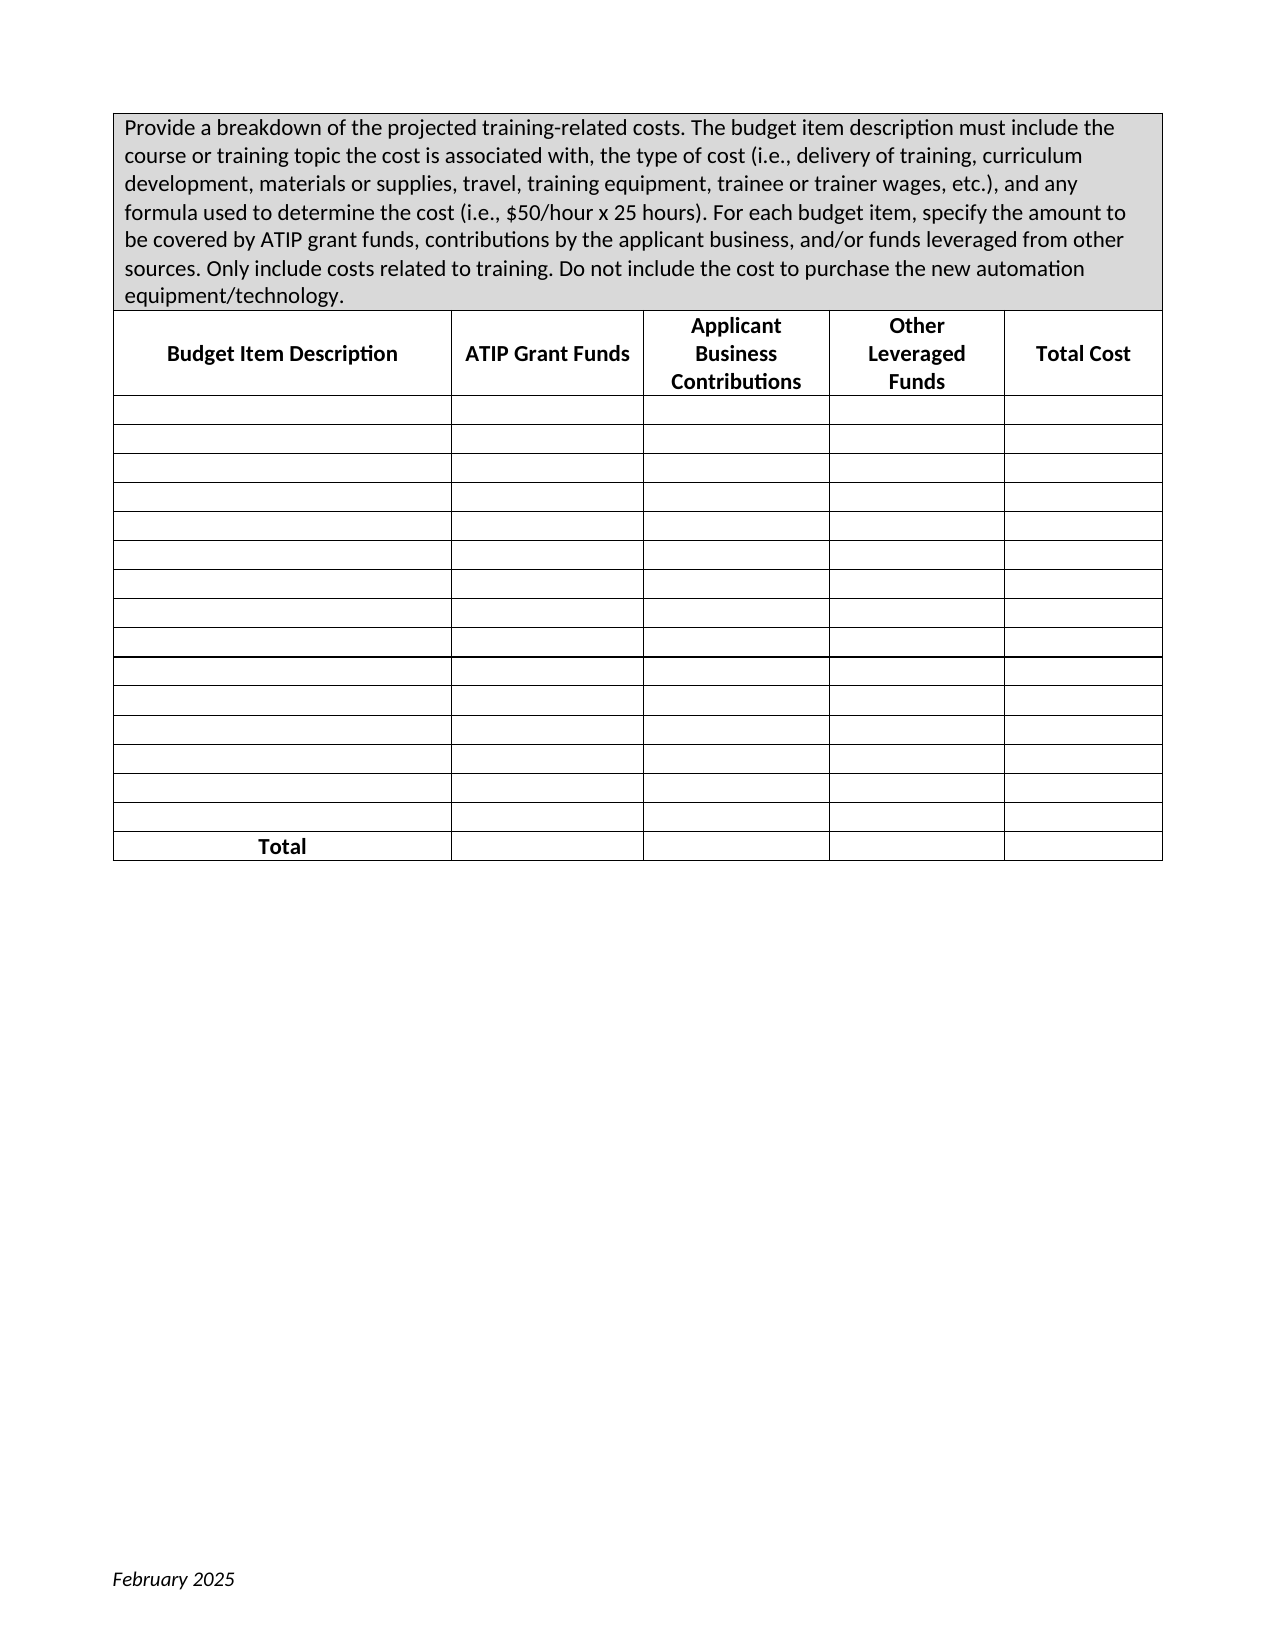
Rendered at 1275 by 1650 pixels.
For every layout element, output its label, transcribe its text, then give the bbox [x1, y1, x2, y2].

table_cell [1005, 512, 1162, 540]
table_cell Other Leveraged Funds [830, 311, 1004, 395]
table_cell [644, 599, 829, 627]
table_cell [1005, 425, 1162, 453]
table_cell [452, 628, 643, 656]
table_cell [452, 658, 643, 685]
table_cell [1005, 570, 1162, 598]
table_cell [1005, 628, 1162, 656]
table_cell [114, 570, 451, 598]
table_cell [452, 454, 643, 482]
table_cell Total [114, 832, 451, 860]
table_cell [644, 745, 829, 773]
table_cell Budget Item Description [114, 311, 451, 395]
table_cell [1005, 599, 1162, 627]
table_cell [644, 483, 829, 511]
table_cell [830, 628, 1004, 656]
table_cell [1005, 658, 1162, 685]
table_cell [1005, 803, 1162, 831]
table_cell [1005, 716, 1162, 743]
table_cell [830, 832, 1004, 860]
table_cell [452, 716, 643, 743]
table_cell [452, 570, 643, 598]
table_cell [644, 716, 829, 743]
table_cell [644, 454, 829, 482]
table_cell Total Cost [1005, 311, 1162, 395]
table_cell [452, 541, 643, 569]
table_cell [830, 454, 1004, 482]
table_cell [830, 483, 1004, 511]
table_cell [1005, 745, 1162, 773]
table_cell [452, 832, 643, 860]
table_cell [830, 745, 1004, 773]
table_cell [114, 803, 451, 831]
table_cell [644, 686, 829, 714]
table_cell [114, 599, 451, 627]
table_cell [644, 512, 829, 540]
table_cell Applicant Business Contributions [644, 311, 829, 395]
table_cell [644, 570, 829, 598]
table_cell [1005, 832, 1162, 860]
table_cell [1005, 774, 1162, 802]
table_cell [1005, 454, 1162, 482]
table_cell [452, 774, 643, 802]
table_cell [1005, 686, 1162, 714]
table_cell [1005, 483, 1162, 511]
table_cell [452, 686, 643, 714]
table_cell [644, 541, 829, 569]
table_cell [644, 803, 829, 831]
table_cell [644, 832, 829, 860]
table_cell [644, 628, 829, 656]
table_cell [644, 396, 829, 424]
table_cell [830, 658, 1004, 685]
table_cell [830, 512, 1004, 540]
table_cell [452, 425, 643, 453]
table_cell [830, 774, 1004, 802]
table_cell [644, 774, 829, 802]
table_cell [452, 483, 643, 511]
table_cell [452, 512, 643, 540]
table_cell [1005, 396, 1162, 424]
table_cell [114, 396, 451, 424]
table_cell ATIP Grant Funds [452, 311, 643, 395]
table_cell [644, 658, 829, 685]
table_cell [114, 686, 451, 714]
table_cell [114, 628, 451, 656]
table_cell [830, 425, 1004, 453]
table_cell [114, 658, 451, 685]
table_cell [114, 745, 451, 773]
table_cell [452, 803, 643, 831]
table_cell [830, 541, 1004, 569]
table_cell [114, 512, 451, 540]
table_cell [114, 774, 451, 802]
table_cell [452, 599, 643, 627]
table_cell [830, 686, 1004, 714]
table_cell [114, 454, 451, 482]
table_cell [830, 599, 1004, 627]
table_cell [830, 396, 1004, 424]
table_cell [114, 716, 451, 743]
table_cell [644, 425, 829, 453]
table_cell [114, 541, 451, 569]
table_cell [830, 803, 1004, 831]
table_cell [114, 425, 451, 453]
table_cell [452, 396, 643, 424]
table_cell [830, 570, 1004, 598]
table_cell [830, 716, 1004, 743]
table_cell [452, 745, 643, 773]
table_header Provide a breakdown of the projected training-related costs. The budget item description must include the course or training topic the cost is associated with, the type of cost (i.e., delivery of training, curriculum development, materials or supplies, travel, training equipment, trainee or trainer wages, etc.), and any formula used to determine the cost (i.e., $50/hour x 25 hours). For each budget item, specify the amount to be covered by ATIP grant funds, contributions by the applicant business, and/or funds leveraged from other sources. Only include costs related to training. Do not include the cost to purchase the new automation equipment/technology. [114, 114, 1162, 310]
table_cell [114, 483, 451, 511]
table_cell [1005, 541, 1162, 569]
